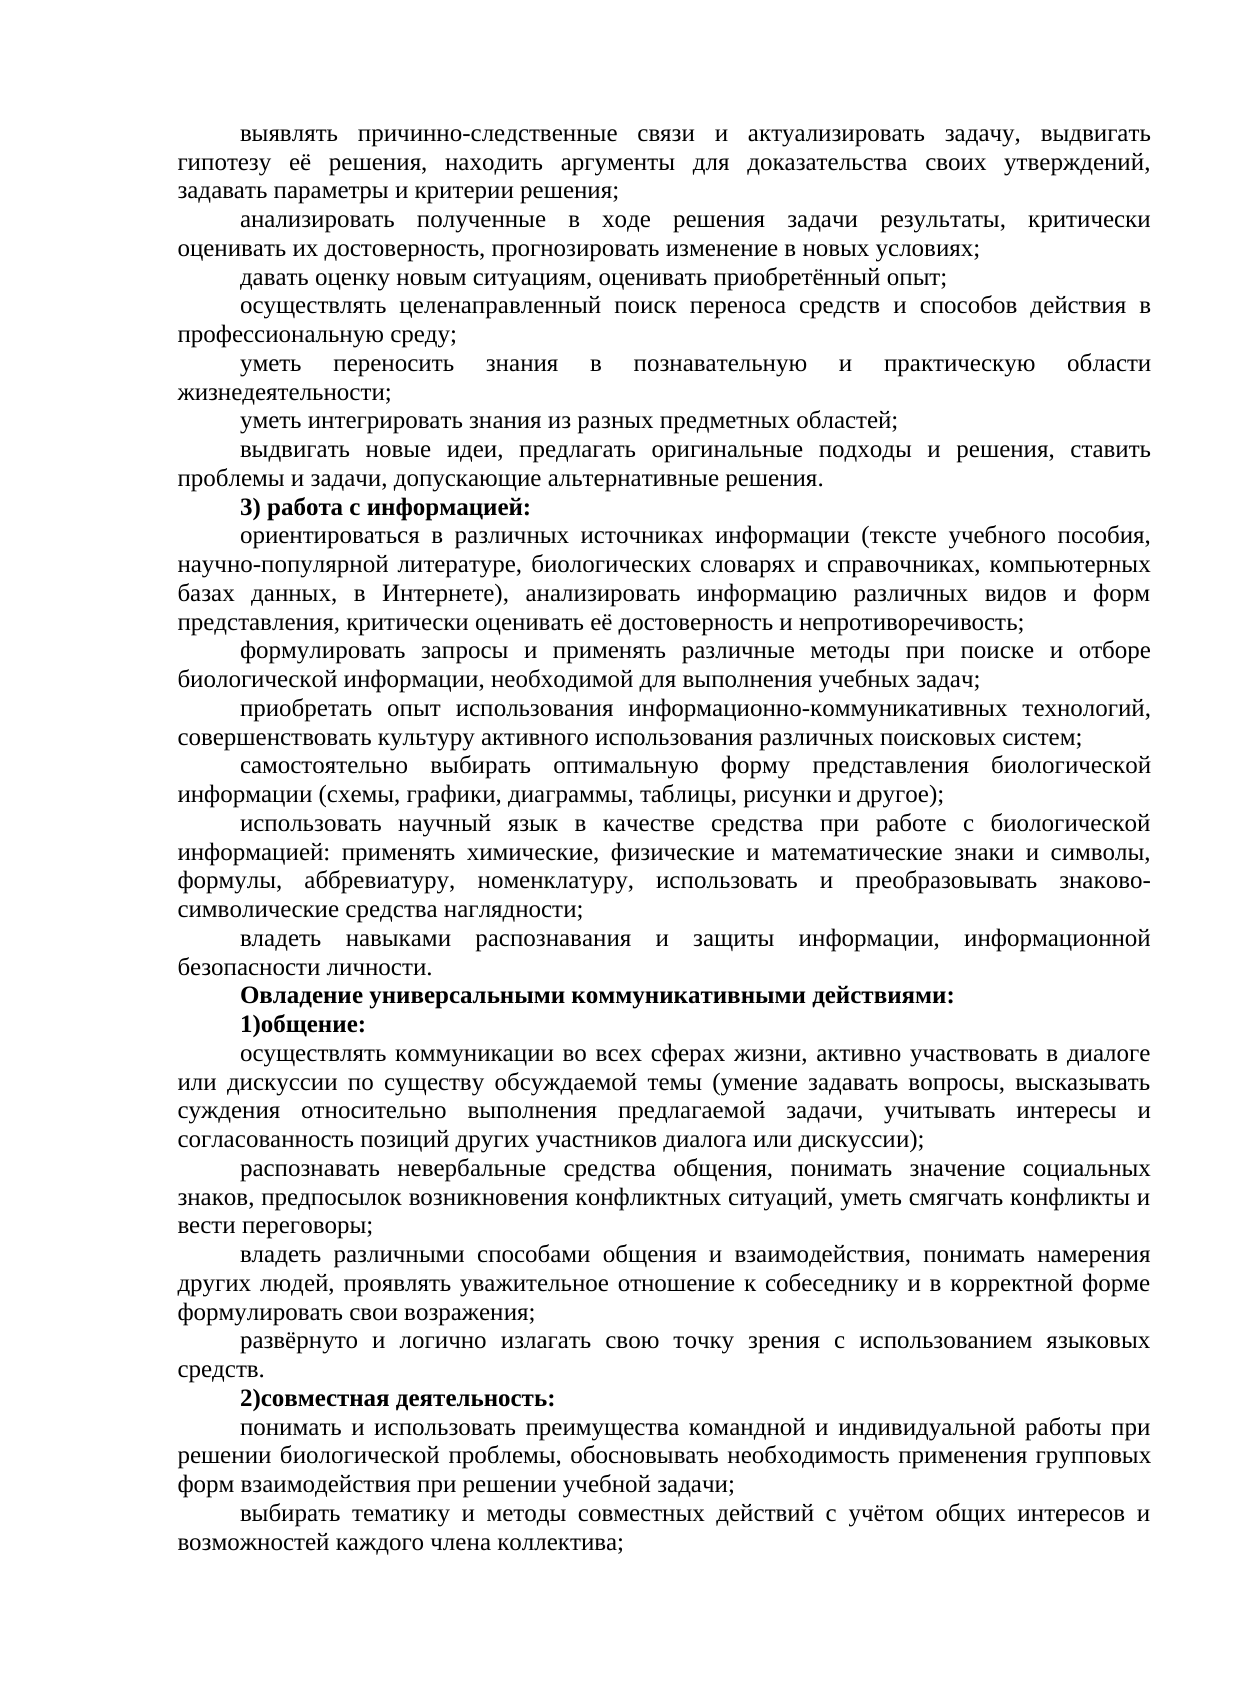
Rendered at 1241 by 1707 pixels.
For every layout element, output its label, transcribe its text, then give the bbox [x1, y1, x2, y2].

text давать оценку новым ситуациям, оценивать приобретённый опыт; [177, 262, 1152, 291]
text уметь переносить знания в познавательную и практическую области жизнедеятельности; [177, 348, 1152, 406]
text уметь интегрировать знания из разных предметных областей; [177, 406, 1152, 434]
text осуществлять целенаправленный поиск переноса средств и способов действия в профессиональную среду; [177, 291, 1152, 348]
text анализировать полученные в ходе решения задачи результаты, критически оценивать их достоверность, прогнозировать изменение в новых условиях; [177, 204, 1152, 262]
text приобретать опыт использования информационно-коммуникативных технологий, совершенствовать культуру активного использования различных поисковых систем; [177, 693, 1152, 751]
text выявлять причинно-следственные связи и актуализировать задачу, выдвигать гипотезу её решения, находить аргументы для доказательства своих утверждений, задавать параметры и критерии решения; [177, 118, 1152, 204]
text формулировать запросы и применять различные методы при поиске и отборе биологической информации, необходимой для выполнения учебных задач; [177, 636, 1152, 693]
text использовать научный язык в качестве средства при работе с биологической информацией: применять химические, физические и математические знаки и символы, формулы, аббревиатуру, номенклатуру, использовать и преобразовывать знаково-символические средства наглядности; [177, 808, 1152, 923]
text владеть навыками распознавания и защиты информации, информационной безопасности личности. [177, 923, 1152, 981]
text владеть различными способами общения и взаимодействия, понимать намерения других людей, проявлять уважительное отношение к собеседнику и в корректной форме формулировать свои возражения; [177, 1239, 1152, 1326]
text развёрнуто и логично излагать свою точку зрения с использованием языковых средств. [177, 1326, 1152, 1383]
text 2)совместная деятельность: [177, 1383, 1152, 1412]
text 1)общение: [177, 1009, 1152, 1038]
text распознавать невербальные средства общения, понимать значение социальных знаков, предпосылок возникновения конфликтных ситуаций, уметь смягчать конфликты и вести переговоры; [177, 1153, 1152, 1239]
text выдвигать новые идеи, предлагать оригинальные подходы и решения, ставить проблемы и задачи, допускающие альтернативные решения. [177, 434, 1152, 492]
text самостоятельно выбирать оптимальную форму представления биологической информации (схемы, графики, диаграммы, таблицы, рисунки и другое); [177, 751, 1152, 808]
text 3) работа с информацией: [177, 492, 1152, 521]
text осуществлять коммуникации во всех сферах жизни, активно участвовать в диалоге или дискуссии по существу обсуждаемой темы (умение задавать вопросы, высказывать суждения относительно выполнения предлагаемой задачи, учитывать интересы и согласованность позиций других участников диалога или дискуссии); [177, 1038, 1152, 1153]
text Овладение универсальными коммуникативными действиями: [177, 981, 1152, 1009]
text ориентироваться в различных источниках информации (тексте учебного пособия, научно-популярной литературе, биологических словарях и справочниках, компьютерных базах данных, в Интернете), анализировать информацию различных видов и форм представления, критически оценивать её достоверность и непротиворечивость; [177, 521, 1152, 636]
text выбирать тематику и методы совместных действий с учётом общих интересов и возможностей каждого члена коллектива; [177, 1498, 1152, 1556]
text понимать и использовать преимущества командной и индивидуальной работы при решении биологической проблемы, обосновывать необходимость применения групповых форм взаимодействия при решении учебной задачи; [177, 1412, 1152, 1498]
